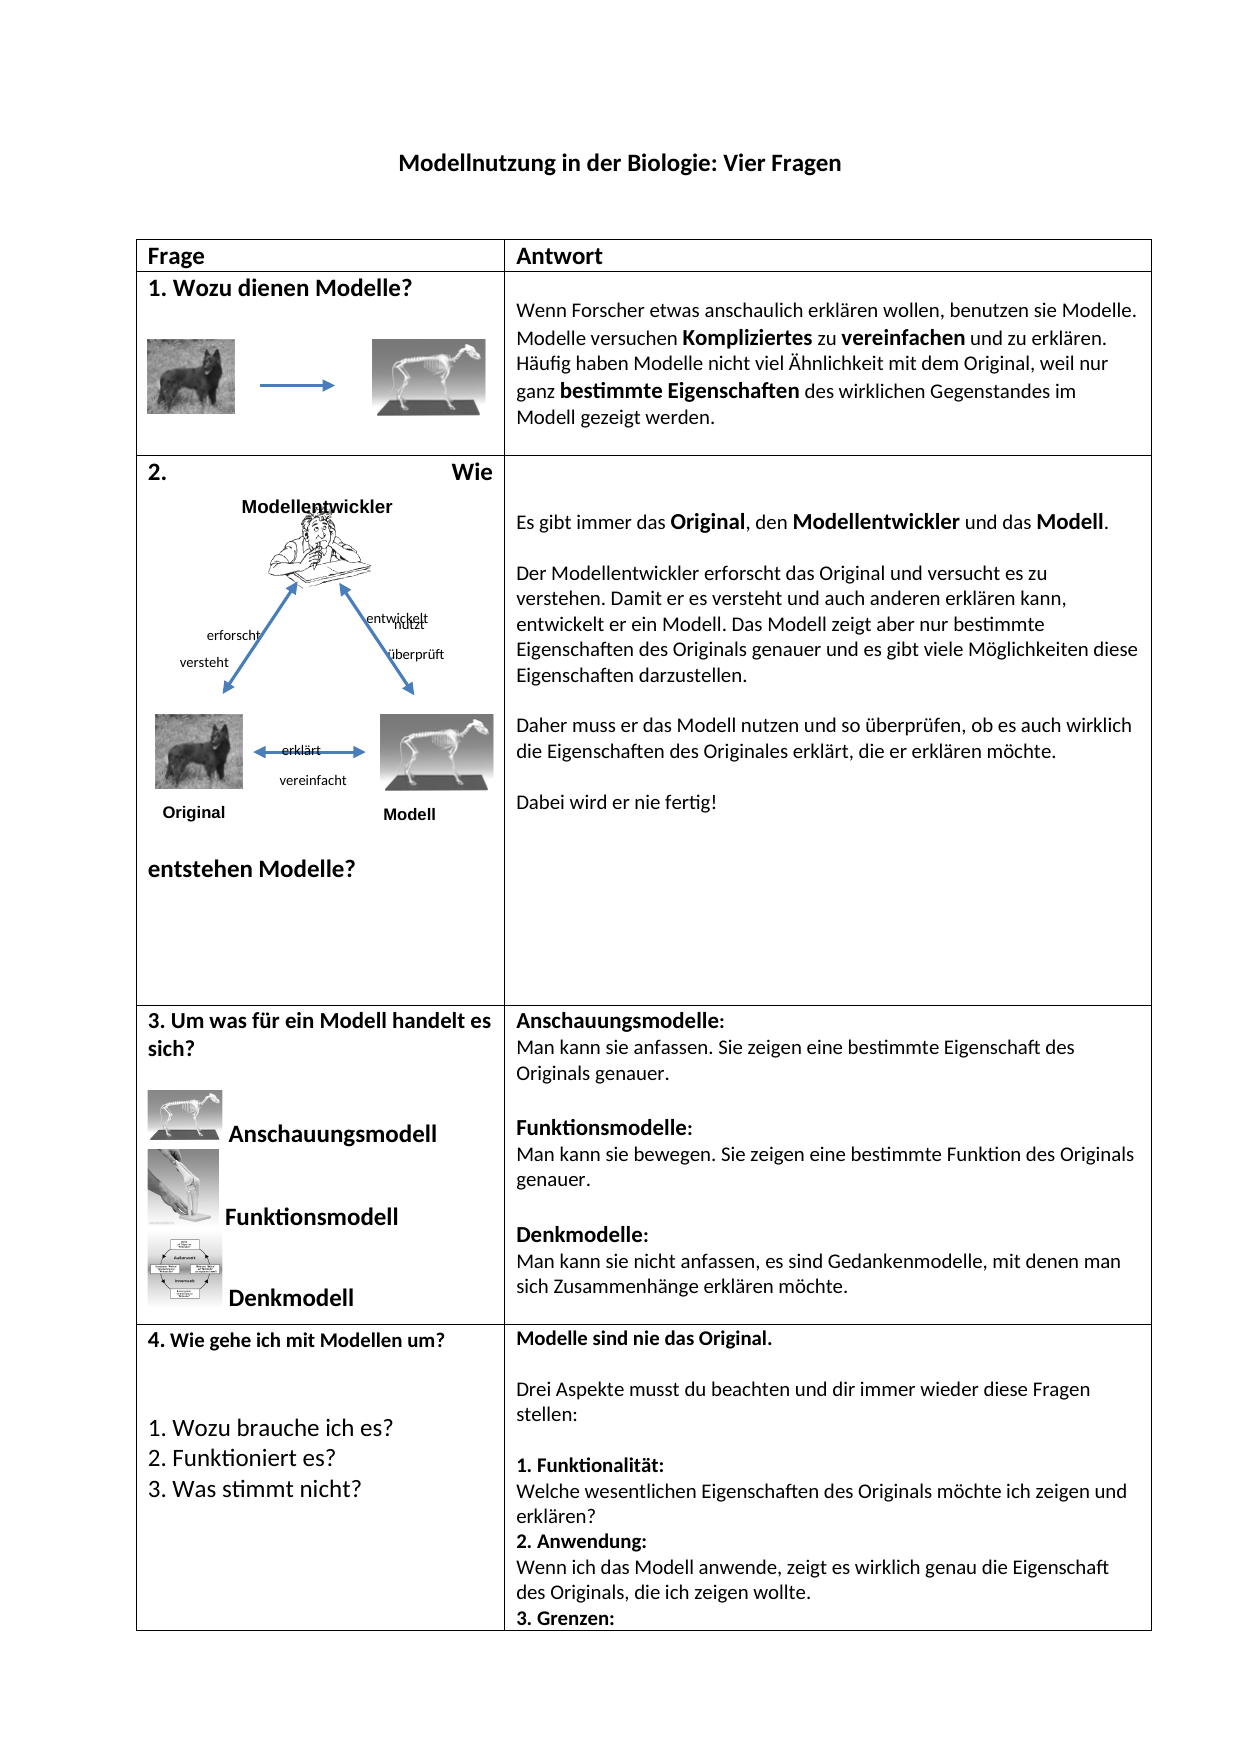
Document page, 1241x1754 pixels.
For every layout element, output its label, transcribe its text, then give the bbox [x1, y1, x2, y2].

table_cell Anschauungsmodelle: Man kann sie anfassen. Sie zeigen eine bestimmte Eigenschaft des Originals genauer. Funktionsmodelle: Man kann sie bewegen. Sie zeigen eine bestimmte Funktion des Originals genauer. Denkmodelle: Man kann sie nicht anfassen, es sind Gedankenmodelle, mit denen man sich Zusammenhänge erklären möchte. [505, 1006, 1151, 1324]
table_cell Wenn Forscher etwas anschaulich erklären wollen, benutzen sie Modelle. Modelle versuchen Kompliziertes zu vereinfachen und zu erklären. Häufig haben Modelle nicht viel Ähnlichkeit mit dem Original, weil nur ganz bestimmte Eigenschaften des wirklichen Gegenstandes im Modell gezeigt werden. [505, 272, 1151, 455]
picture [264, 502, 377, 602]
table_cell 2. Wie entstehen Modelle? [137, 456, 504, 1005]
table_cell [505, 1325, 1151, 1630]
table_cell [137, 1325, 504, 1630]
picture [146, 339, 235, 414]
table_cell 3. Um was für ein Modell handelt es sich? Anschauungsmodell Funktionsmodell Denkmodell [137, 1006, 504, 1324]
table_cell Es gibt immer das Original, den Modellentwickler und das Modell. Der Modellentwickler erforscht das Original und versucht es zu verstehen. Damit er es versteht und auch anderen erklären kann, entwickelt er ein Modell. Das Modell zeigt aber nur bestimmte Eigenschaften des Originals genauer und es gibt viele Möglichkeiten diese Eigenschaften darzustellen. Daher muss er das Modell nutzen und so überprüfen, ob es auch wirklich die Eigenschaften des Originales erklärt, die er erklären möchte. Dabei wird er nie fertig! [505, 456, 1151, 1005]
picture [154, 714, 243, 789]
text Modellnutzung in der Biologie: Vier Fragen [148, 148, 1093, 178]
picture [379, 714, 494, 795]
table_header Antwort [505, 240, 1151, 271]
picture [371, 339, 486, 420]
table_header Frage [137, 240, 504, 271]
table_cell 1. Wozu dienen Modelle? [137, 272, 504, 455]
